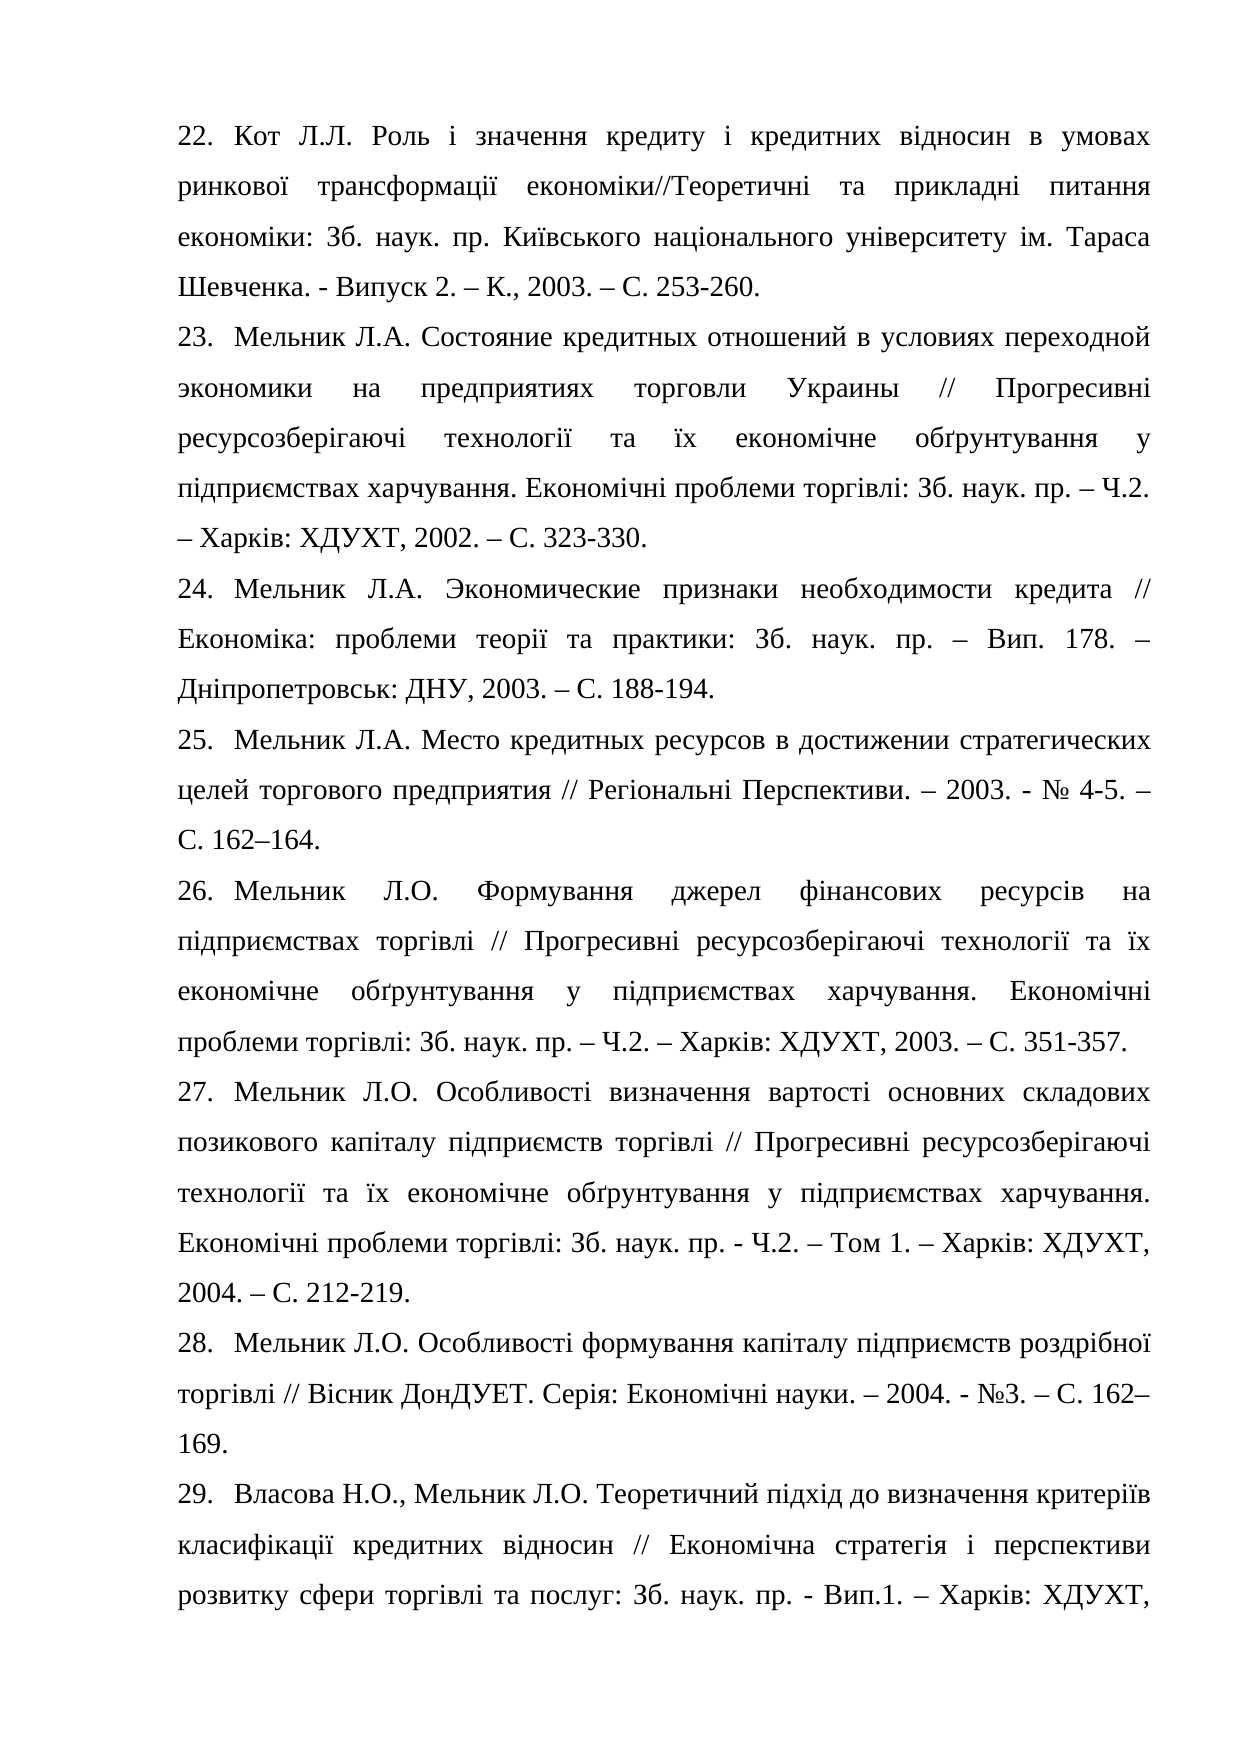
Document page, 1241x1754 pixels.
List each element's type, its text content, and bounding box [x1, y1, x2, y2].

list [177, 1477, 1152, 1611]
list Мельник Л.О. Особливості визначення вартості основних складових позикового капіталу підприємств торгівлі // Прогресивні ресурсозберігаючі технології та їх економічне обґрунтування у підприємствах харчування. Економічні проблеми торгівлі: Зб. наук. пр. - Ч.2. – Том 1. – Харків: ХДУХТ, 2004. – С. 212-219. [177, 1074, 1152, 1309]
list Кот Л.Л. Роль і значення кредиту і кредитних відносин в умовах ринкової трансформації економіки//Теоретичні та прикладні питання економіки: Зб. наук. пр. Київського національного університету ім. Тараса Шевченка. - Випуск 2. – К., 2003. – С. 253-260. [177, 118, 1152, 303]
list Мельник Л.О. Особливості формування капіталу підприємств роздрібної торгівлі // Вісник ДонДУЕТ. Серія: Економічні науки. – 2004. - №3. – С. 162–169. [177, 1326, 1152, 1460]
list Мельник Л.А. Состояние кредитных отношений в условиях переходной экономики на предприятиях торговли Украины // Прогресивні ресурсозберігаючі технології та їх економічне обґрунтування у підприємствах харчування. Економічні проблеми торгівлі: Зб. наук. пр. – Ч.2. – Харків: ХДУХТ, 2002. – С. 323-330. [177, 319, 1152, 554]
list Мельник Л.А. Место кредитных ресурсов в достижении стратегических целей торгового предприятия // Регіональні Перспективи. – 2003. - № 4-5. – С. 162–164. [177, 722, 1152, 856]
list Мельник Л.А. Экономические признаки необходимости кредита // Економіка: проблеми теорії та практики: Зб. наук. пр. – Вип. 178. – Дніпропетровськ: ДНУ, 2003. – С. 188-194. [177, 571, 1152, 705]
list Мельник Л.О. Формування джерел фінансових ресурсів на підприємствах торгівлі // Прогресивні ресурсозберігаючі технології та їх економічне обґрунтування у підприємствах харчування. Економічні проблеми торгівлі: Зб. наук. пр. – Ч.2. – Харків: ХДУХТ, 2003. – С. 351-357. [177, 873, 1152, 1057]
